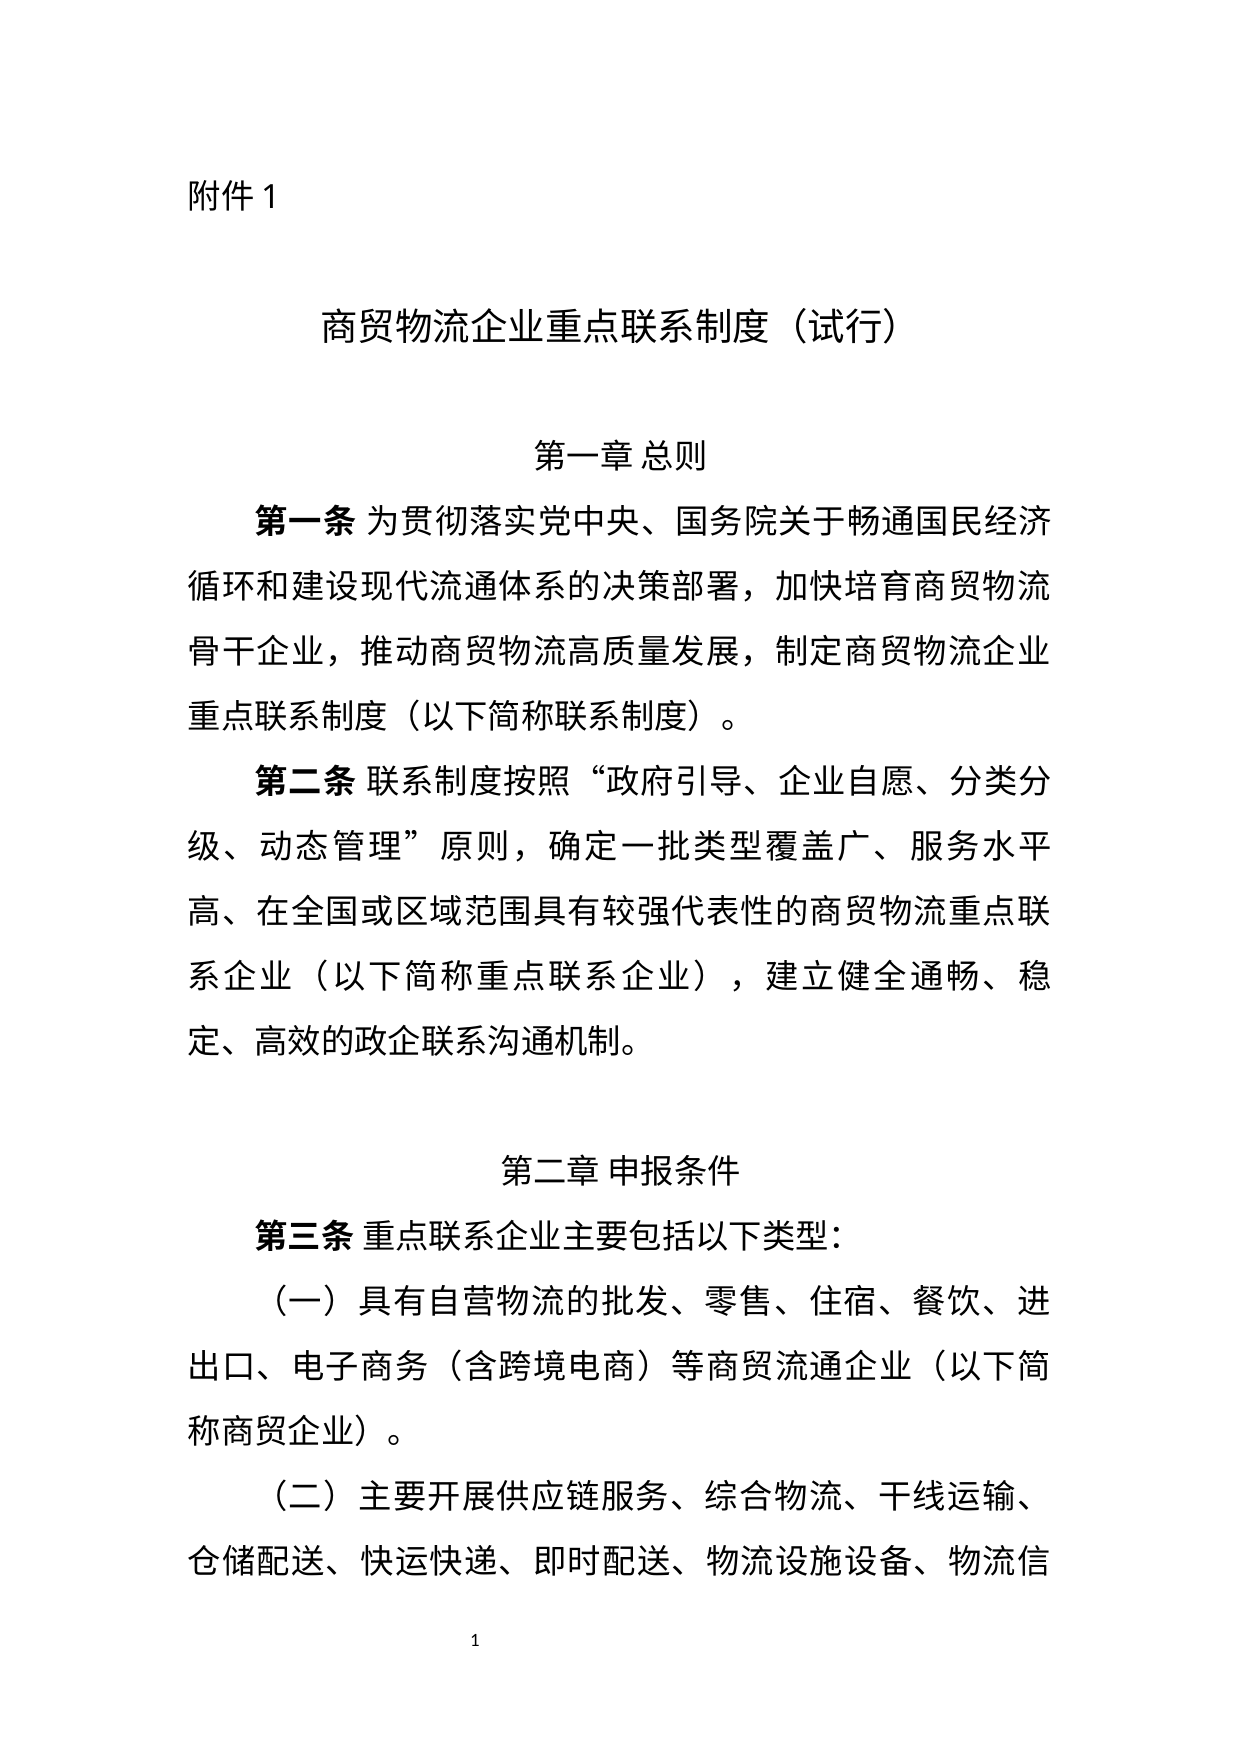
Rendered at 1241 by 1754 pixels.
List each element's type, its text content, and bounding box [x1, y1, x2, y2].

text 第一条 为贯彻落实党中央、国务院关于畅通国民经济循环和建设现代流通体系的决策部署，加快培育商贸物流骨干企业，推动商贸物流高质量发展，制定商贸物流企业重点联系制度（以下简称联系制度）。 [187, 487, 1053, 747]
text 第一章 总则 [187, 422, 1053, 487]
text （一）具有自营物流的批发、零售、住宿、餐饮、进出口、电子商务（含跨境电商）等商贸流通企业（以下简称商贸企业）。 [187, 1267, 1053, 1462]
text 第二章 申报条件 [187, 1137, 1053, 1202]
text 商贸物流企业重点联系制度（试行） [187, 292, 1053, 357]
text 附件1 [187, 162, 1053, 227]
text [187, 1462, 1053, 1592]
text 第三条 重点联系企业主要包括以下类型： [187, 1202, 1053, 1267]
text 第二条 联系制度按照“政府引导、企业自愿、分类分级、动态管理”原则，确定一批类型覆盖广、服务水平高、在全国或区域范围具有较强代表性的商贸物流重点联系企业（以下简称重点联系企业），建立健全通畅、稳定、高效的政企联系沟通机制。 [187, 747, 1053, 1072]
